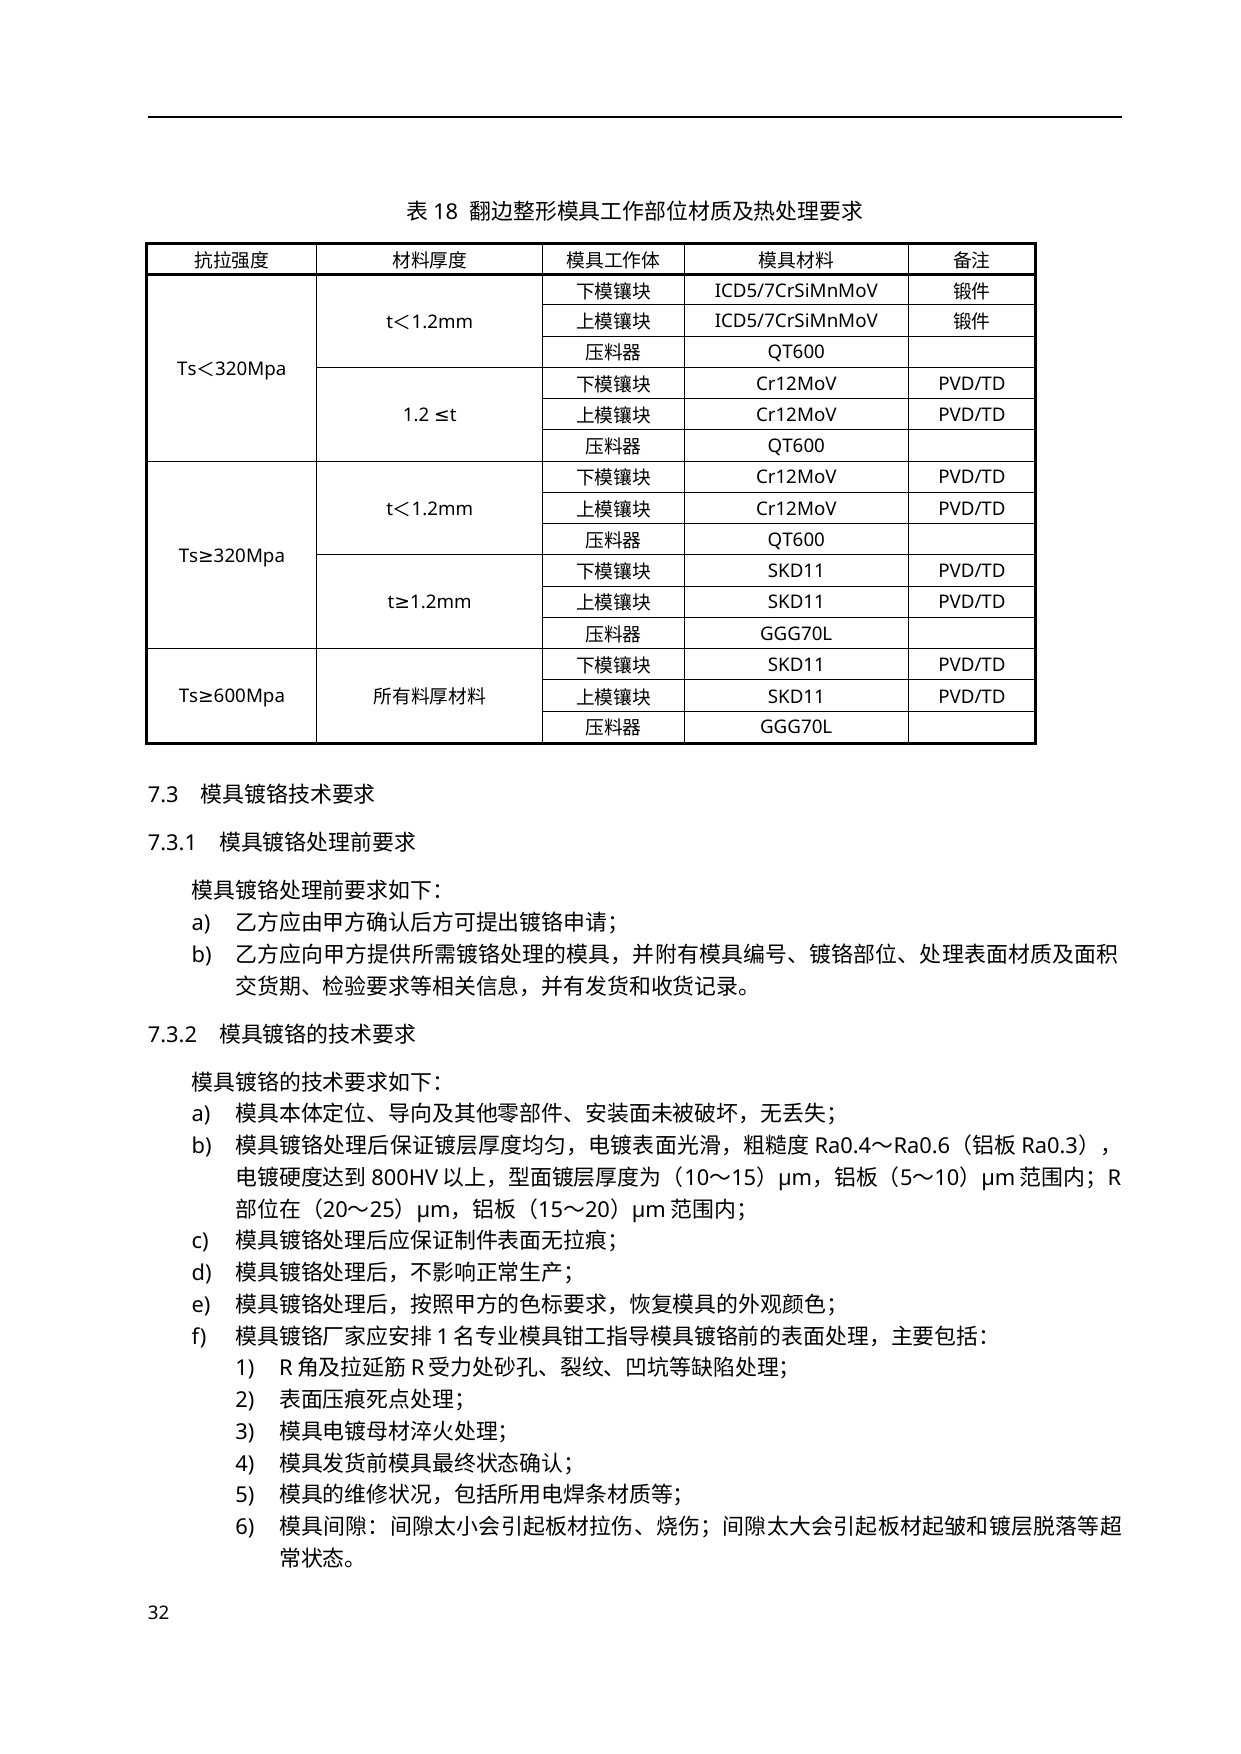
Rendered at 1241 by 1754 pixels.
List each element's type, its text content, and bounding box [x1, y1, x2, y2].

table_cell 压料器 [543, 712, 684, 742]
table_cell SKD11 [685, 587, 908, 617]
list 模具本体定位、导向及其他零部件、安装面未被破坏，无丢失； [191, 1096, 1122, 1128]
table_cell [909, 337, 1034, 367]
table_cell 压料器 [543, 524, 684, 554]
table_cell PVD/TD [909, 399, 1034, 429]
list 模具间隙：间隙太小会引起板材拉伤、烧伤；间隙太大会引起板材起皱和镀层脱落等超常状态。 [235, 1509, 1122, 1573]
list 模具镀铬处理后，不影响正常生产； [191, 1255, 1122, 1287]
table_cell 下模镶块 [543, 649, 684, 679]
table_cell PVD/TD [909, 368, 1034, 398]
table_cell PVD/TD [909, 462, 1034, 492]
list 乙方应向甲方提供所需镀铬处理的模具，并附有模具编号、镀铬部位、处理表面材质及面积、交货期、检验要求等相关信息，并有发货和收货记录。 [191, 937, 1122, 1000]
table_cell QT600 [685, 430, 908, 461]
table_cell 锻件 [909, 276, 1034, 304]
table_cell 压料器 [543, 618, 684, 648]
table_cell [909, 712, 1034, 742]
table_cell PVD/TD [909, 587, 1034, 617]
table_header 模具材料 [685, 245, 908, 273]
table_cell ICD5/7CrSiMnMoV [685, 276, 908, 304]
table_cell 锻件 [909, 305, 1034, 336]
list 模具镀铬的技术要求 [148, 1017, 1122, 1048]
table_header 抗拉强度 [148, 245, 316, 273]
table_cell GGG70L [685, 618, 908, 648]
text 表18 翻边整形模具工作部位材质及热处理要求 [148, 194, 1122, 226]
table_cell t≥1.2mm [317, 555, 542, 648]
table_cell Ts≥320Mpa [148, 462, 316, 648]
table_header 模具工作体 [543, 245, 684, 273]
table_cell Ts＜320Mpa [148, 276, 316, 461]
table_cell Ts≥600Mpa [148, 649, 316, 742]
table_cell PVD/TD [909, 493, 1034, 523]
table_cell [909, 524, 1034, 554]
table_cell 下模镶块 [543, 276, 684, 304]
table_cell [909, 618, 1034, 648]
list 模具镀铬厂家应安排1名专业模具钳工指导模具镀铬前的表面处理，主要包括： [191, 1319, 1122, 1350]
table_cell 上模镶块 [543, 587, 684, 617]
table_cell 压料器 [543, 337, 684, 367]
table_cell Cr12MoV [685, 399, 908, 429]
table_cell PVD/TD [909, 649, 1034, 679]
list 模具镀铬技术要求 [148, 777, 1122, 809]
list R角及拉延筋R受力处砂孔、裂纹、凹坑等缺陷处理； [235, 1350, 1122, 1382]
table_header 备注 [909, 245, 1034, 273]
table_cell 1.2 ≤t [317, 368, 542, 461]
table_cell Cr12MoV [685, 462, 908, 492]
list 表面压痕死点处理； [235, 1382, 1122, 1414]
table_cell 上模镶块 [543, 680, 684, 711]
list 模具电镀母材淬火处理； [235, 1414, 1122, 1446]
list 模具镀铬处理后，按照甲方的色标要求，恢复模具的外观颜色； [191, 1287, 1122, 1319]
list 模具发货前模具最终状态确认； [235, 1446, 1122, 1477]
table_cell 所有料厚材料 [317, 649, 542, 742]
table_cell SKD11 [685, 680, 908, 711]
table_cell t＜1.2mm [317, 276, 542, 367]
table_cell ICD5/7CrSiMnMoV [685, 305, 908, 336]
table_cell Cr12MoV [685, 368, 908, 398]
table_cell SKD11 [685, 555, 908, 586]
table_cell 下模镶块 [543, 368, 684, 398]
table_cell 上模镶块 [543, 493, 684, 523]
table_cell 压料器 [543, 430, 684, 461]
table_cell 上模镶块 [543, 399, 684, 429]
list 模具镀铬处理后应保证制件表面无拉痕； [191, 1223, 1122, 1255]
table_cell Cr12MoV [685, 493, 908, 523]
table_cell PVD/TD [909, 555, 1034, 586]
list 模具的维修状况，包括所用电焊条材质等； [235, 1477, 1122, 1509]
table_cell 下模镶块 [543, 555, 684, 586]
table_cell QT600 [685, 524, 908, 554]
table_cell GGG70L [685, 712, 908, 742]
text 模具镀铬的技术要求如下： [148, 1064, 1122, 1096]
table_cell 下模镶块 [543, 462, 684, 492]
text 模具镀铬处理前要求如下： [148, 873, 1122, 905]
list 模具镀铬处理后保证镀层厚度均匀，电镀表面光滑，粗糙度Ra0.4～Ra0.6（铝板Ra0.3），电镀硬度达到800HV以上，型面镀层厚度为（10～15）μm，铝板（5～10）μm范围内；R部位在（20～25）μm，铝板（15～20）μm范围内； [191, 1128, 1122, 1223]
table_cell PVD/TD [909, 680, 1034, 711]
table_cell t＜1.2mm [317, 462, 542, 554]
table_cell QT600 [685, 337, 908, 367]
list 模具镀铬处理前要求 [148, 825, 1122, 857]
table_cell 上模镶块 [543, 305, 684, 336]
table_header 材料厚度 [317, 245, 542, 273]
table_cell SKD11 [685, 649, 908, 679]
table_cell [909, 430, 1034, 461]
list 乙方应由甲方确认后方可提出镀铬申请； [191, 905, 1122, 937]
